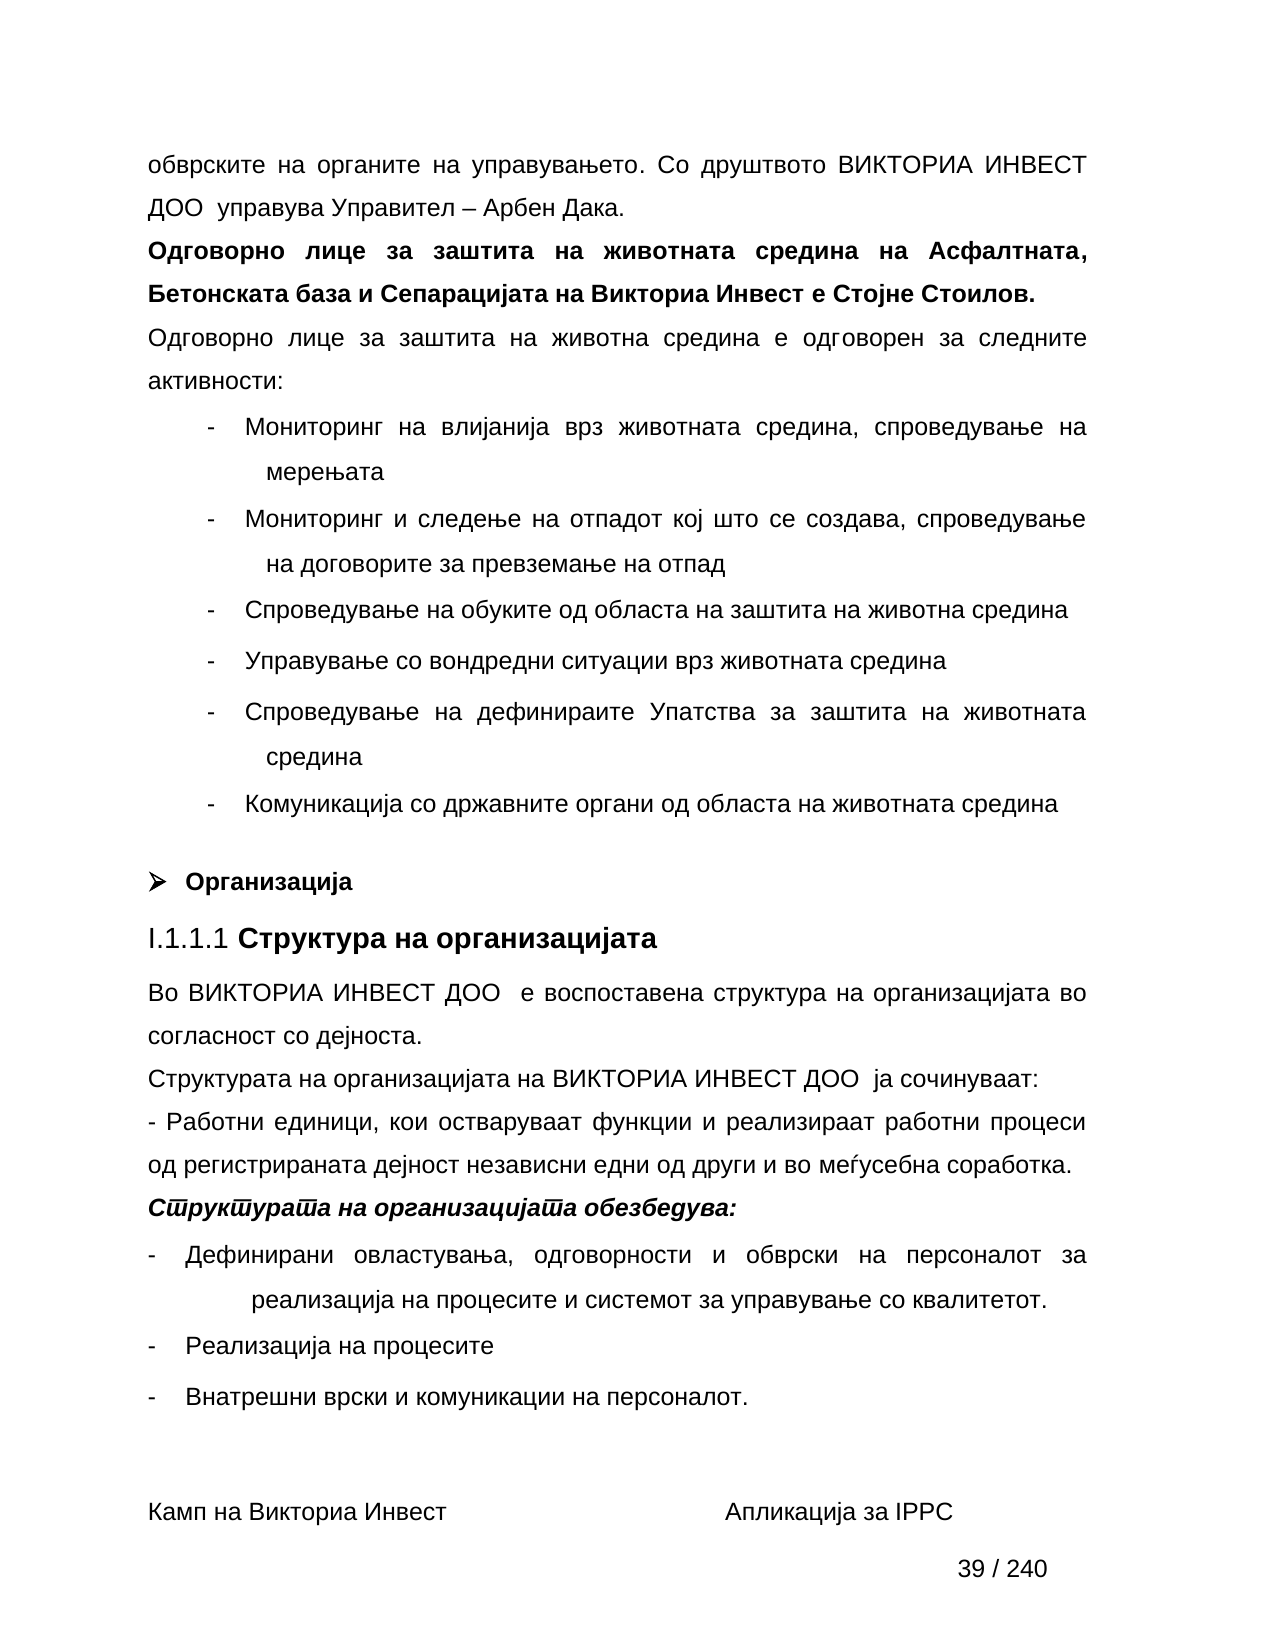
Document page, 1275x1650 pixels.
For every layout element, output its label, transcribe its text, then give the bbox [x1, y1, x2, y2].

list Реализација на процесите [148, 1328, 1087, 1362]
list Дефинирани овластувања, одговорности и обврски на персоналот за реализација на процесите и системот за управување со квалитетот. [148, 1236, 1087, 1313]
list Спроведување на дефинираите Упатства за заштита на животната средина [207, 694, 1087, 771]
text Структурата на организацијата на ВИКТОРИА ИНВЕСТ ДОО ја сочинуваат: [148, 1064, 1087, 1092]
text Во ВИКТОРИА ИНВЕСТ ДОО е воспоставена структура на организацијата во согласност со дејноста. [148, 977, 1087, 1049]
list Мониторинг на влијанија врз животната средина, спроведување на мерењата [207, 409, 1087, 486]
text Структурата на организацијата обезбедува: [148, 1193, 1087, 1222]
text - Работни единици, кои остваруваат функции и реализираат работни процеси од регистрираната дејност независни едни од други и во меѓусебна соработка. [148, 1107, 1087, 1179]
subtitle Структура на организацијата [148, 921, 1087, 954]
list Комуникација со државните органи од областа на животната средина [207, 786, 1087, 819]
list Организација [148, 867, 1087, 896]
list Спроведување на обуките од областа на заштита на животна средина [207, 592, 1087, 626]
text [148, 150, 1087, 222]
text Одговорно лице за заштита на животна средина е одгoворен за следните активности: [148, 322, 1087, 394]
list Мониторинг и следење на отпадот кој што се создава, спроведување на договорите за превземање на отпад [207, 500, 1087, 577]
list Управување со вондредни ситуации врз животната средина [207, 643, 1087, 677]
text Одговорно лице за заштита на животната средина на Асфалтната, Бетонската база и Сепарацијата на Викториа Инвест e Стојне Стоилов. [148, 236, 1087, 308]
list Внатрешни врски и комуникации на персоналот. [148, 1379, 1087, 1413]
